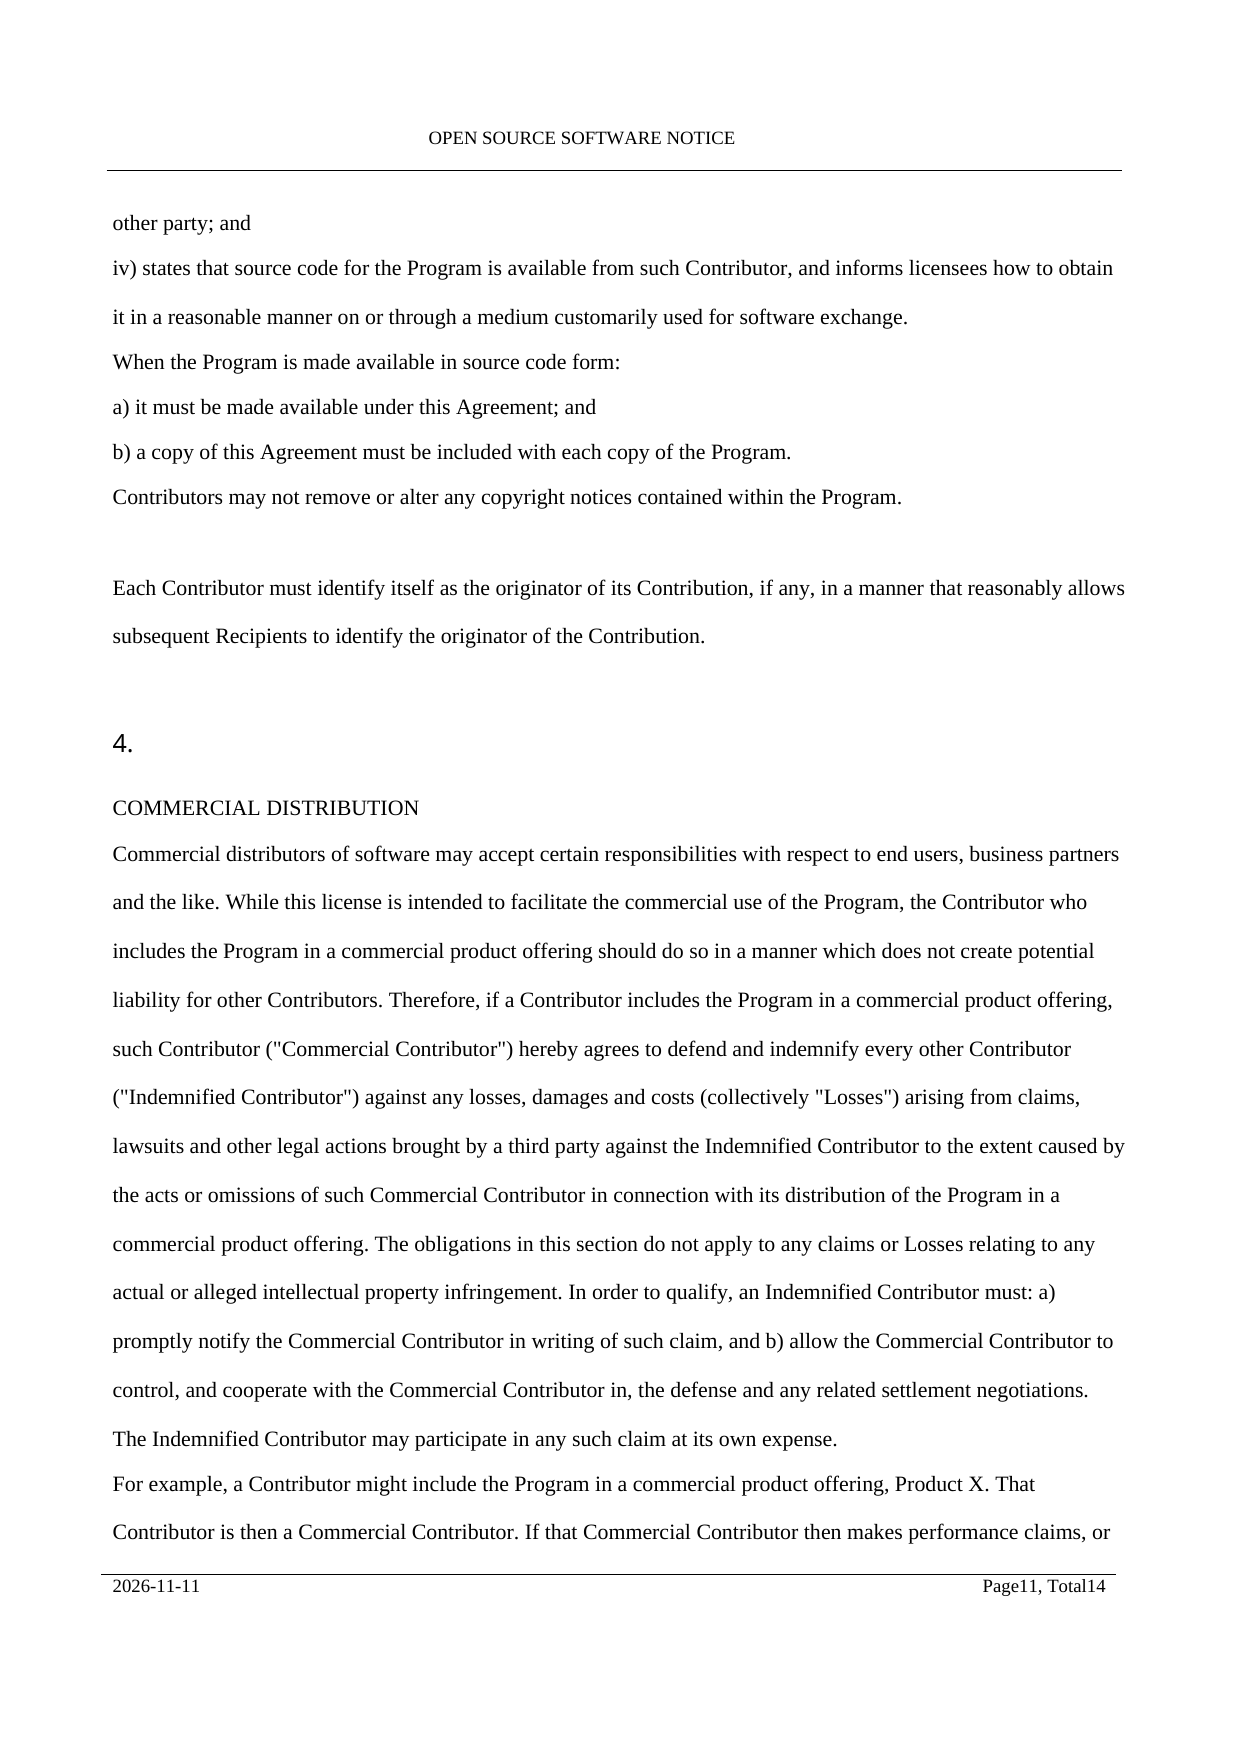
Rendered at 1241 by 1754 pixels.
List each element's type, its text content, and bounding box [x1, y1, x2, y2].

text Contributors may not remove or alter any copyright notices contained within the Program. [112, 481, 1128, 513]
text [112, 1467, 1128, 1548]
text Commercial distributors of software may accept certain responsibilities with respect to end users, business partners and the like. While this license is intended to facilitate the commercial use of the Program, the Contributor who includes the Program in a commercial product offering should do so in a manner which does not create potential liability for other Contributors. Therefore, if a Contributor includes the Program in a commercial product offering, such Contributor ("Commercial Contributor") hereby agrees to defend and indemnify every other Contributor ("Indemnified Contributor") against any losses, damages and costs (collectively "Losses") arising from claims, lawsuits and other legal actions brought by a third party against the Indemnified Contributor to the extent caused by the acts or omissions of such Commercial Contributor in connection with its distribution of the Program in a commercial product offering. The obligations in this section do not apply to any claims or Losses relating to any actual or alleged intellectual property infringement. In order to qualify, an Indemnified Contributor must: a) promptly notify the Commercial Contributor in writing of such claim, and b) allow the Commercial Contributor to control, and cooperate with the Commercial Contributor in, the defense and any related settlement negotiations. The Indemnified Contributor may participate in any such claim at its own expense. [112, 837, 1128, 1454]
text When the Program is made available in source code form: [112, 345, 1128, 378]
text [112, 206, 1128, 239]
text Each Contributor must identify itself as the originator of its Contribution, if any, in a manner that reasonably allows subsequent Recipients to identify the originator of the Contribution. [112, 571, 1128, 652]
text 4. [112, 710, 1128, 775]
text iv) states that source code for the Program is available from such Contributor, and informs licensees how to obtain it in a reasonable manner on or through a medium customarily used for software exchange. [112, 251, 1128, 333]
text COMMERCIAL DISTRIBUTION [112, 792, 1128, 824]
text b) a copy of this Agreement must be included with each copy of the Program. [112, 436, 1128, 468]
text a) it must be made available under this Agreement; and [112, 390, 1128, 423]
